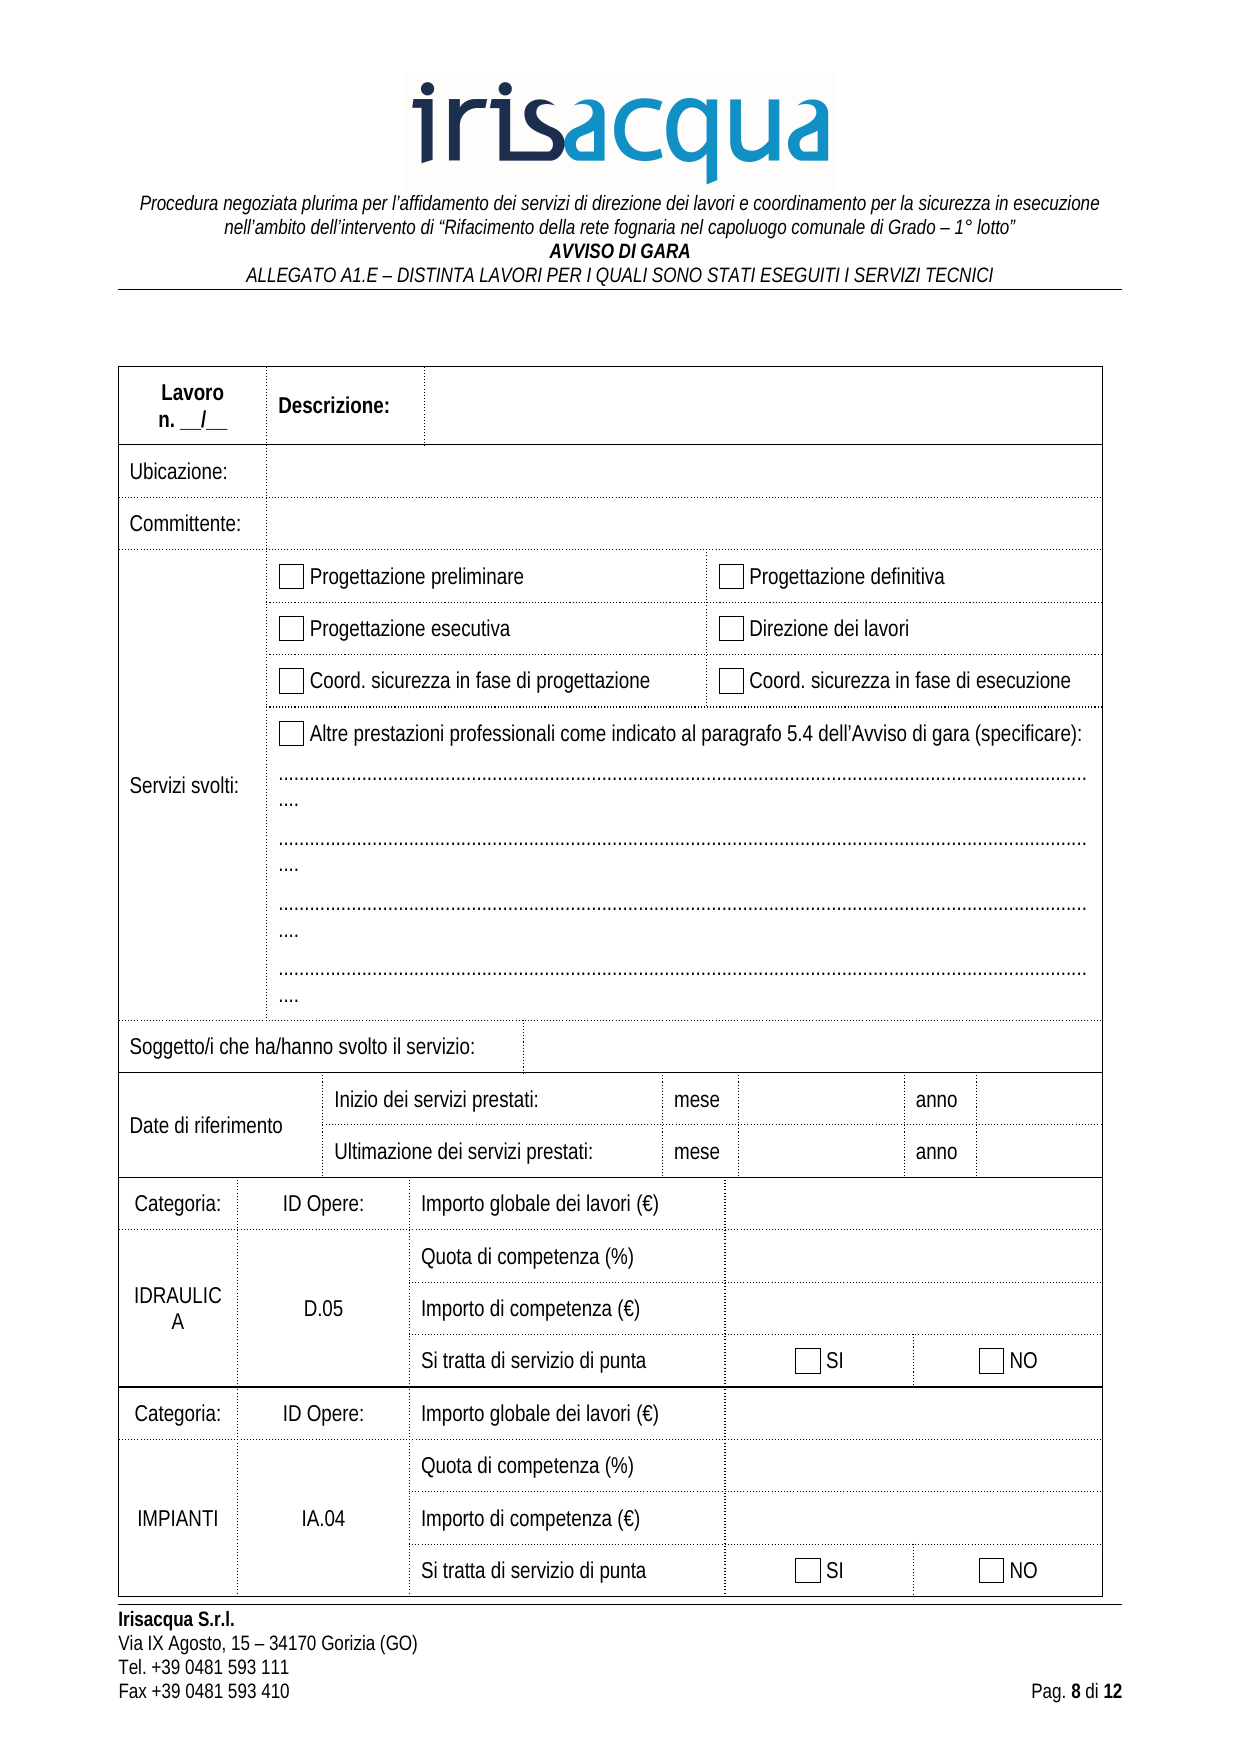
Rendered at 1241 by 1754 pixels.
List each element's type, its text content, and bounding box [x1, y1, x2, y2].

table_cell [976, 1073, 1102, 1124]
table_cell anno [904, 1073, 976, 1124]
table_cell Date di riferimento [119, 1073, 323, 1177]
table_cell Quota di competenza (%) [410, 1439, 725, 1491]
table_cell D.05 [237, 1229, 409, 1386]
table_cell anno [904, 1124, 976, 1177]
table_cell mese [663, 1124, 738, 1177]
table_cell Si tratta di servizio di punta [410, 1544, 725, 1596]
table_cell [267, 497, 1102, 549]
table_cell IMPIANTI [119, 1439, 237, 1596]
table_cell [976, 1124, 1102, 1177]
table_cell [725, 1388, 1102, 1439]
table_cell [725, 1178, 1102, 1229]
table_cell [267, 445, 1102, 497]
table_header [425, 367, 1102, 444]
table_cell [738, 1124, 904, 1177]
table_cell Importo di competenza (€) [410, 1491, 725, 1543]
table_cell Servizi svolti: [119, 549, 267, 1019]
table_cell Si tratta di servizio di punta [410, 1334, 725, 1386]
table_cell [725, 1282, 1102, 1334]
table_cell Altre prestazioni professionali come indicato al paragrafo 5.4 dell’Avviso di gara (specificare): ............................................................................................................................................................... ............................................................................................................................................................... ............................................................................................................................................................... ............................................................................................................................................................... [267, 706, 1102, 1019]
table_cell NO [913, 1334, 1102, 1386]
table_cell Ultimazione dei servizi prestati: [323, 1124, 663, 1177]
table_cell [725, 1229, 1102, 1282]
table_cell Progettazione esecutiva [267, 602, 706, 654]
table_cell Importo globale dei lavori (€) [410, 1178, 725, 1229]
table_cell Coord. sicurezza in fase di progettazione [267, 654, 706, 706]
table_cell Categoria: [119, 1388, 237, 1439]
table_header Descrizione: [267, 367, 424, 444]
table_cell NO [913, 1544, 1102, 1596]
table_cell [725, 1491, 1102, 1543]
table_cell IA.04 [237, 1439, 409, 1596]
table_cell Importo globale dei lavori (€) [410, 1388, 725, 1439]
table_cell Progettazione definitiva [706, 549, 1102, 602]
table_cell Quota di competenza (%) [410, 1229, 725, 1282]
table_cell SI [725, 1334, 913, 1386]
table_cell SI [725, 1544, 913, 1596]
table_cell Categoria: [119, 1178, 237, 1229]
table_cell Progettazione preliminare [267, 549, 706, 602]
picture [404, 73, 836, 192]
table_cell Committente: [119, 497, 267, 549]
table_cell mese [663, 1073, 738, 1124]
table_cell Importo di competenza (€) [410, 1282, 725, 1334]
table_cell ID Opere: [237, 1388, 409, 1439]
table_cell Inizio dei servizi prestati: [323, 1073, 663, 1124]
table_cell Direzione dei lavori [706, 602, 1102, 654]
table_cell IDRAULICA [119, 1229, 237, 1386]
table_cell [738, 1073, 904, 1124]
table_cell Soggetto/i che ha/hanno svolto il servizio: [119, 1020, 524, 1072]
table_cell ID Opere: [237, 1178, 409, 1229]
table_cell [524, 1020, 1102, 1072]
table_header Lavoro n. __/__ [119, 367, 267, 444]
table_cell [725, 1439, 1102, 1491]
table_cell Ubicazione: [119, 445, 267, 497]
table_cell Coord. sicurezza in fase di esecuzione [706, 654, 1102, 706]
